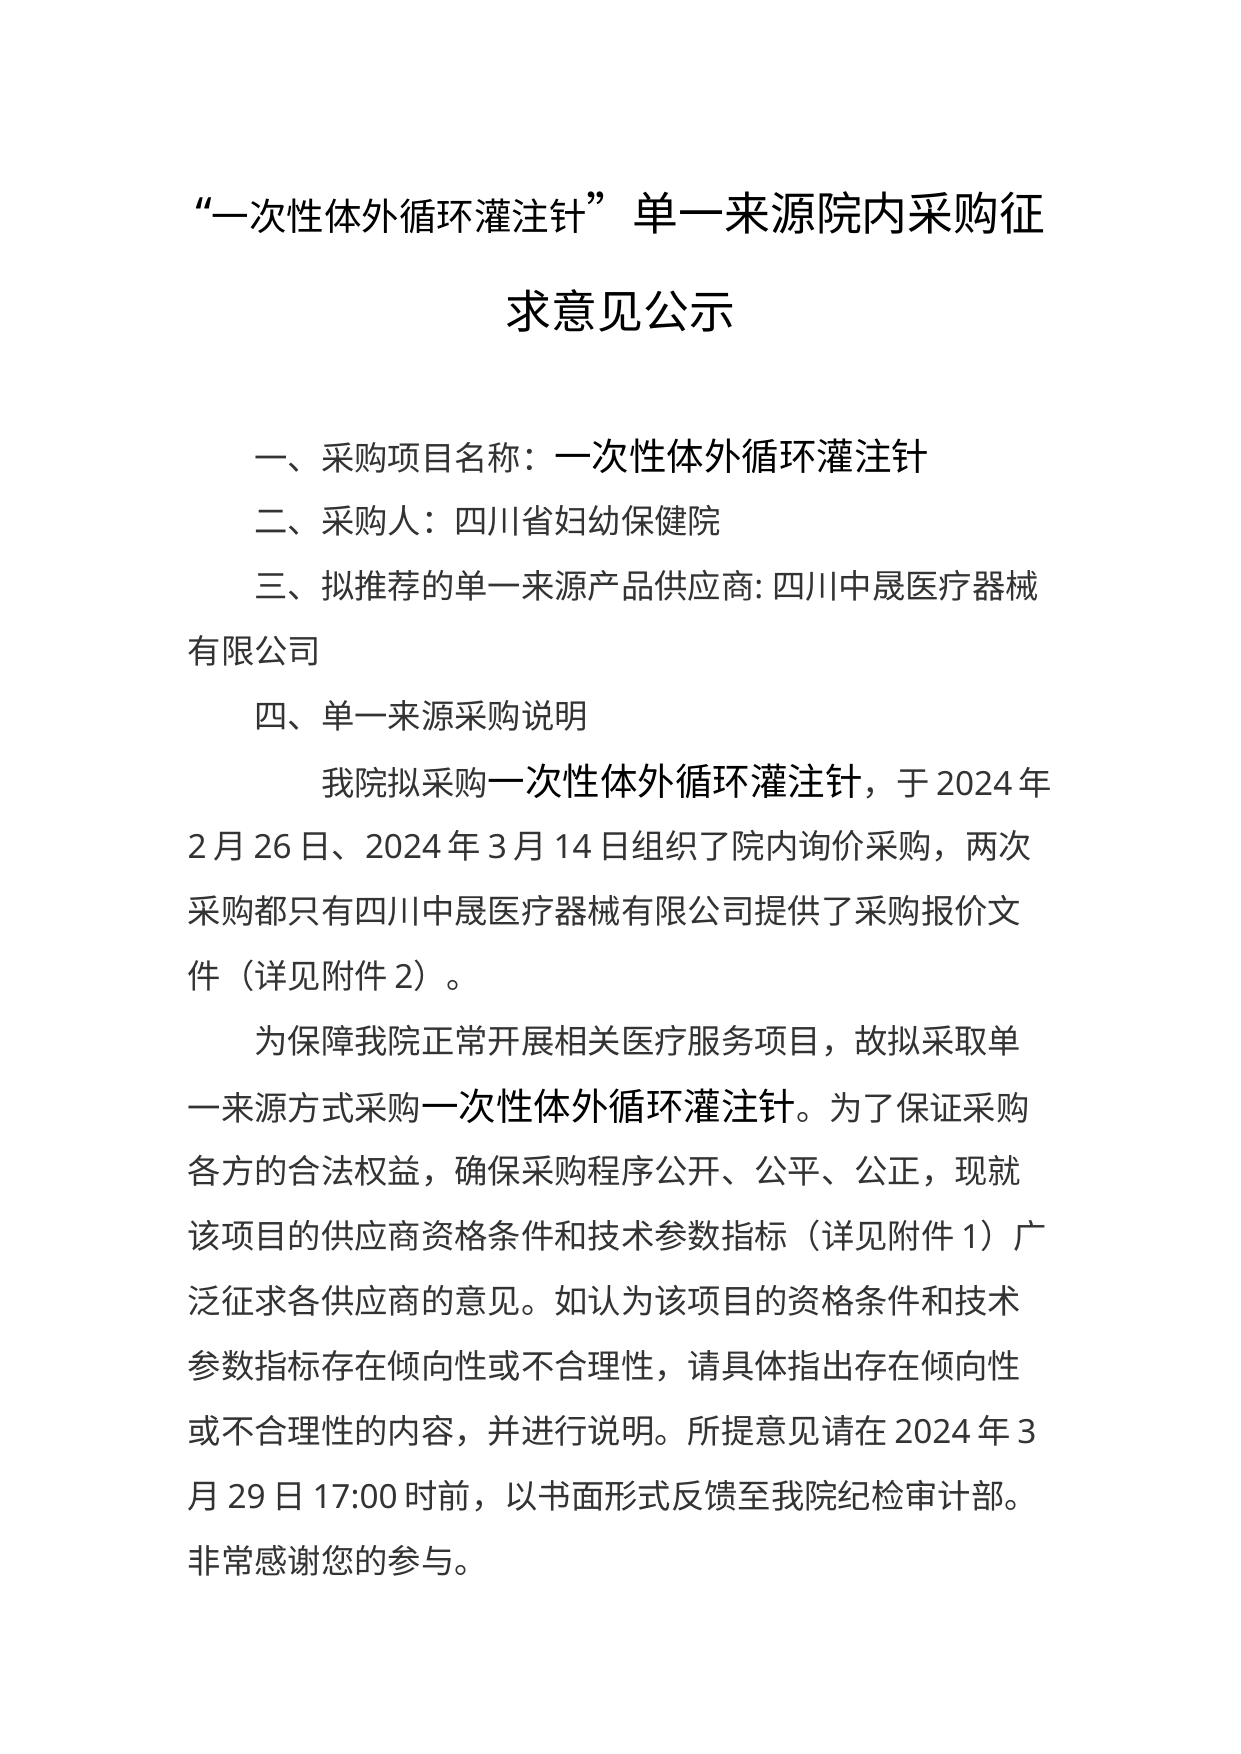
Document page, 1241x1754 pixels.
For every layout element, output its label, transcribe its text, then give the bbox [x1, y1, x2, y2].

list 拟推荐的单一来源产品供应商: 四川中晟医疗器械有限公司 [187, 552, 1053, 682]
text 为保障我院正常开展相关医疗服务项目，故拟采取单一来源方式采购一次性体外循环灌注针。为了保证采购各方的合法权益，确保采购程序公开、公平、公正，现就该项目的供应商资格条件和技术参数指标（详见附件1）广泛征求各供应商的意见。如认为该项目的资格条件和技术参数指标存在倾向性或不合理性，请具体指出存在倾向性或不合理性的内容，并进行说明。所提意见请在2024年3月29日17:00时前，以书面形式反馈至我院纪检审计部。非常感谢您的参与。 [187, 1007, 1053, 1592]
list 采购人：四川省妇幼保健院 [187, 487, 1053, 552]
text “一次性体外循环灌注针”单一来源院内采购征求意见公示 [187, 162, 1053, 357]
list 单一来源采购说明 [187, 682, 1053, 747]
list 采购项目名称：一次性体外循环灌注针 [187, 422, 1053, 487]
list 我院拟采购一次性体外循环灌注针，于2024年2月26日、2024年3月14日组织了院内询价采购，两次采购都只有四川中晟医疗器械有限公司提供了采购报价文件（详见附件2）。 [187, 747, 1053, 1007]
